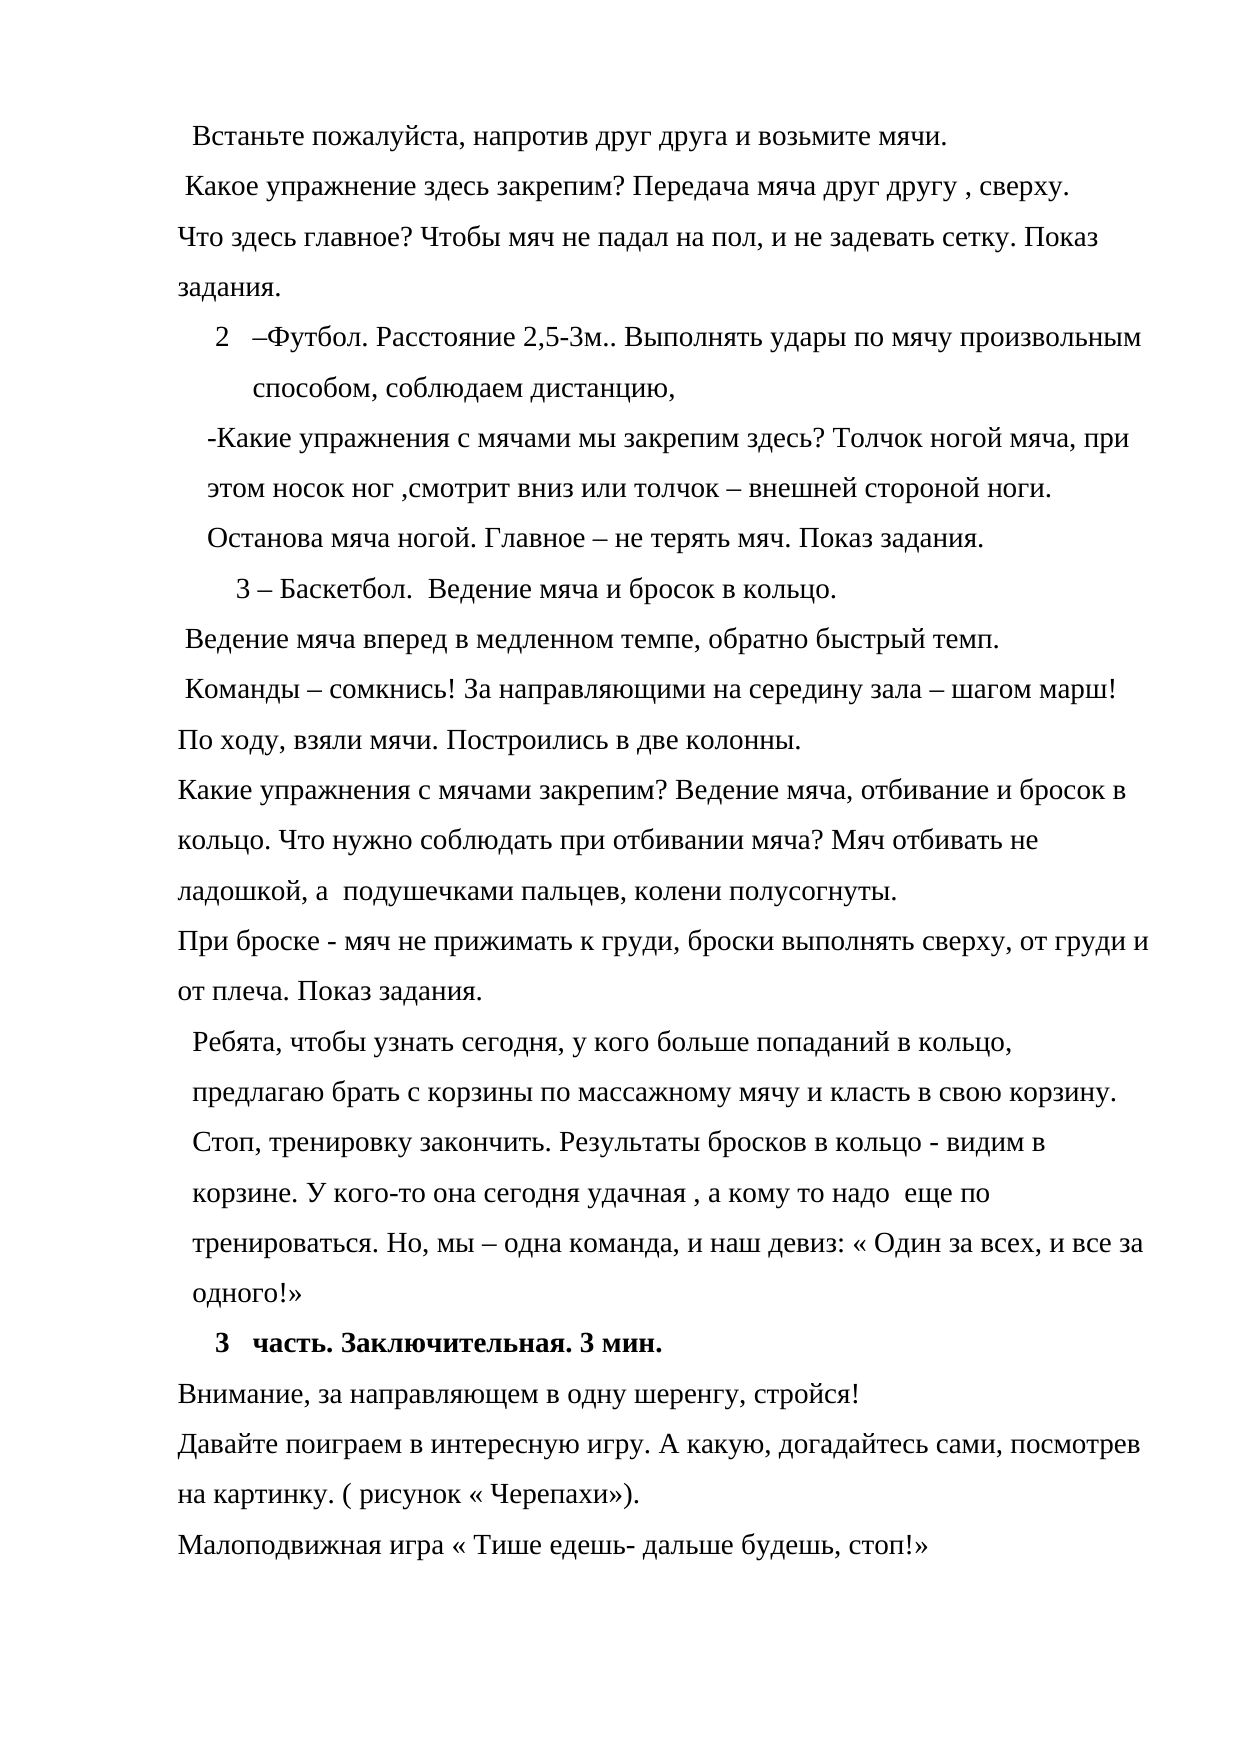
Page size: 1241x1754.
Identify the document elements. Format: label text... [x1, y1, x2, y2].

text Малоподвижная игра « Тише едешь- дальше будешь, стоп!» [177, 1527, 1152, 1560]
list -Какие упражнения с мячами мы закрепим здесь? Толчок ногой мяча, при этом носок ног ,смотрит вниз или толчок – внешней стороной ноги. Останова мяча ногой. Главное – не терять мяч. Показ задания. [207, 420, 1152, 554]
text Давайте поиграем в интересную игру. А какую, догадайтесь сами, посмотрев на картинку. ( рисунок « Черепахи»). [177, 1426, 1152, 1510]
list часть. Заключительная. 3 мин. [215, 1326, 1152, 1359]
text При броске - мяч не прижимать к груди, броски выполнять сверху, от груди и от плеча. Показ задания. [177, 923, 1152, 1007]
text Ведение мяча вперед в медленном темпе, обратно быстрый темп. [177, 621, 1152, 655]
text Какое упражнение здесь закрепим? Передача мяча друг другу , сверху. [177, 168, 1152, 202]
list –Футбол. Расстояние 2,5-3м.. Выполнять удары по мячу произвольным способом, соблюдаем дистанцию, [215, 319, 1152, 403]
text Команды – сомкнись! За направляющими на середину зала – шагом марш! По ходу, взяли мячи. Построились в две колонны. [177, 672, 1152, 755]
text Что здесь главное? Чтобы мяч не падал на пол, и не задевать сетку. Показ задания. [177, 219, 1152, 303]
list Внимание, за направляющем в одну шеренгу, стройся! [177, 1376, 1152, 1409]
text Какие упражнения с мячами закрепим? Ведение мяча, отбивание и бросок в кольцо. Что нужно соблюдать при отбивании мяча? Мяч отбивать не ладошкой, а подушечками пальцев, колени полусогнуты. [177, 772, 1152, 906]
list Ребята, чтобы узнать сегодня, у кого больше попаданий в кольцо, предлагаю брать с корзины по массажному мячу и класть в свою корзину. Стоп, тренировку закончить. Результаты бросков в кольцо - видим в корзине. У кого-то она сегодня удачная , а кому то надо еще по тренироваться. Но, мы – одна команда, и наш девиз: « Один за всех, и все за одного!» [192, 1024, 1152, 1309]
text 3 – Баскетбол. Ведение мяча и бросок в кольцо. [177, 571, 1152, 604]
text Встаньте пожалуйста, напротив друг друга и возьмите мячи. [177, 118, 1152, 152]
